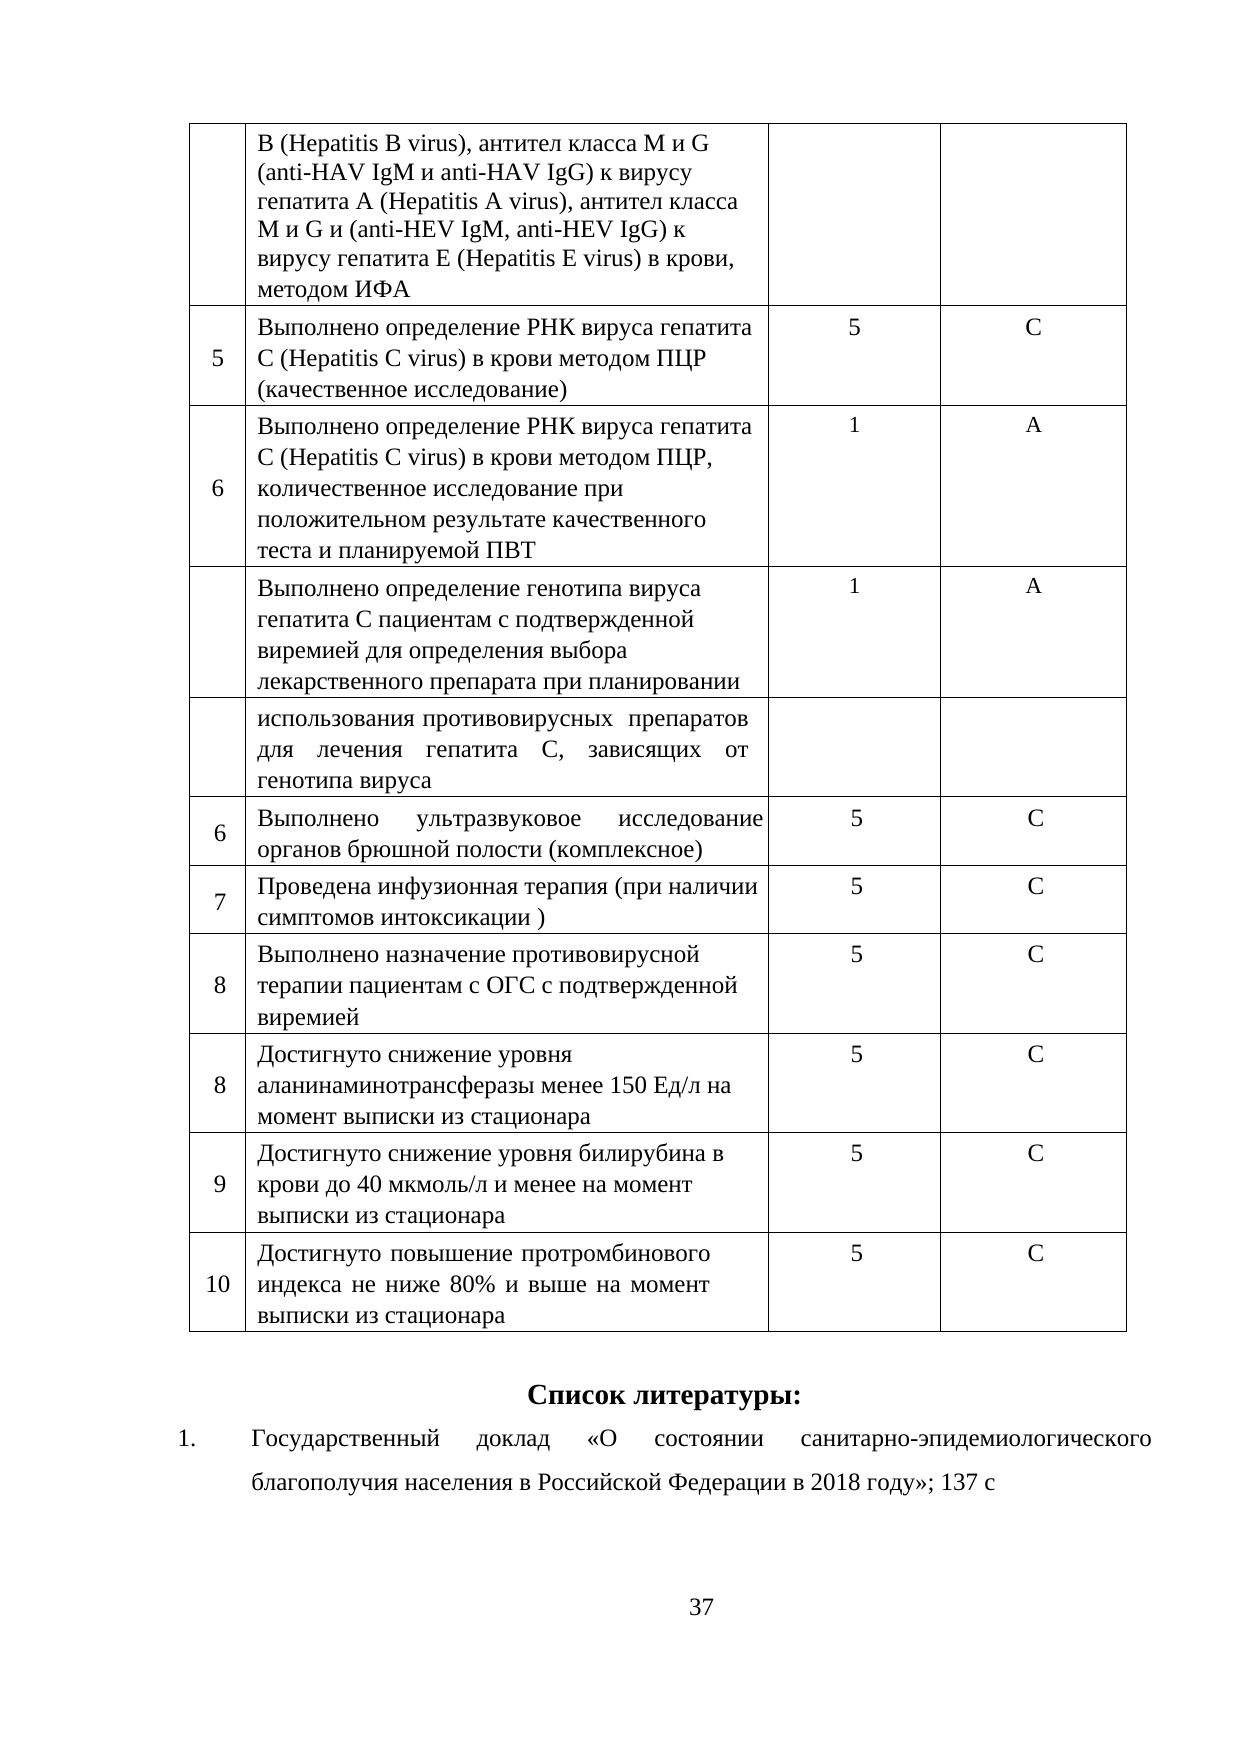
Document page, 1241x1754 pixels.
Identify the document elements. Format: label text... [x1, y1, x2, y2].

table_cell 6 [190, 797, 245, 865]
table_cell [769, 698, 940, 796]
table_cell 5 [769, 1233, 940, 1331]
table_cell 5 [769, 866, 940, 933]
table_cell 5 [769, 306, 940, 405]
table_cell 7 [190, 866, 245, 933]
table_cell C [941, 124, 1126, 305]
table_cell 4 [190, 124, 245, 305]
table_cell Выполнено определение РНК вируса гепатита C (Hepatitis C virus) в крови методом ПЦР (качественное исследование) [246, 306, 768, 405]
table_cell 1 [769, 567, 940, 697]
table_cell Достигнуто снижение уровня билирубина в крови до 40 мкмоль/л и менее на момент выписки из стационара [246, 1133, 768, 1232]
table_cell Достигнуто снижение уровня аланинаминотрансферазы менее 150 Ед/л на момент выписки из стационара [246, 1034, 768, 1132]
table_cell 8 [190, 1034, 245, 1132]
table_cell 10 [190, 1233, 245, 1331]
table_cell 5 [769, 1034, 940, 1132]
table_cell Выполнено ультразвуковое исследование органов брюшной полости (комплексное) [246, 797, 768, 865]
table_cell использования противовирусных препаратов для лечения гепатита C, зависящих от генотипа вируса [246, 698, 768, 796]
table_cell C [941, 1034, 1126, 1132]
table_cell 9 [190, 1133, 245, 1232]
table_cell [941, 698, 1126, 796]
table_cell [190, 567, 245, 697]
table_cell [190, 698, 245, 796]
list Государственный доклад «О состоянии санитарно-эпидемиологического благополучия населения в Российской Федерации в 2018 году»; 137 с [177, 1423, 1152, 1496]
table_cell 5 [769, 934, 940, 1033]
table_cell 6 [190, 406, 245, 566]
table_cell 5 [190, 306, 245, 405]
table_cell C [941, 1133, 1126, 1232]
table_cell Выполнено определение генотипа вируса гепатита C пациентам с подтвержденной виремией для определения выбора лекарственного препарата при планировании [246, 567, 768, 697]
table_cell А [941, 567, 1126, 697]
table_cell Выполнено определение РНК вируса гепатита C (Hepatitis C virus) в крови методом ПЦР, количественное исследование при положительном результате качественного теста и планируемой ПВТ [246, 406, 768, 566]
table_cell C [941, 306, 1126, 405]
text Список литературы: [251, 1377, 1078, 1410]
table_cell 5 [769, 1133, 940, 1232]
table_cell 5 [769, 124, 940, 305]
table_cell 1 [769, 406, 940, 566]
table_cell C [941, 797, 1126, 865]
table_cell 5 [769, 797, 940, 865]
table_cell А [941, 406, 1126, 566]
table_cell C [941, 934, 1126, 1033]
table_cell C [941, 866, 1126, 933]
table_cell Проведена инфузионная терапия (при наличии симптомов интоксикации ) [246, 866, 768, 933]
table_cell 8 [190, 934, 245, 1033]
table_cell C [941, 1233, 1126, 1331]
table_cell Достигнуто повышение протромбинового индекса не ниже 80% и выше на момент выписки из стационара [246, 1233, 768, 1331]
table_cell Выполнено назначение противовирусной терапии пациентам с ОГС с подтвержденной виремией [246, 934, 768, 1033]
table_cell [246, 124, 768, 305]
